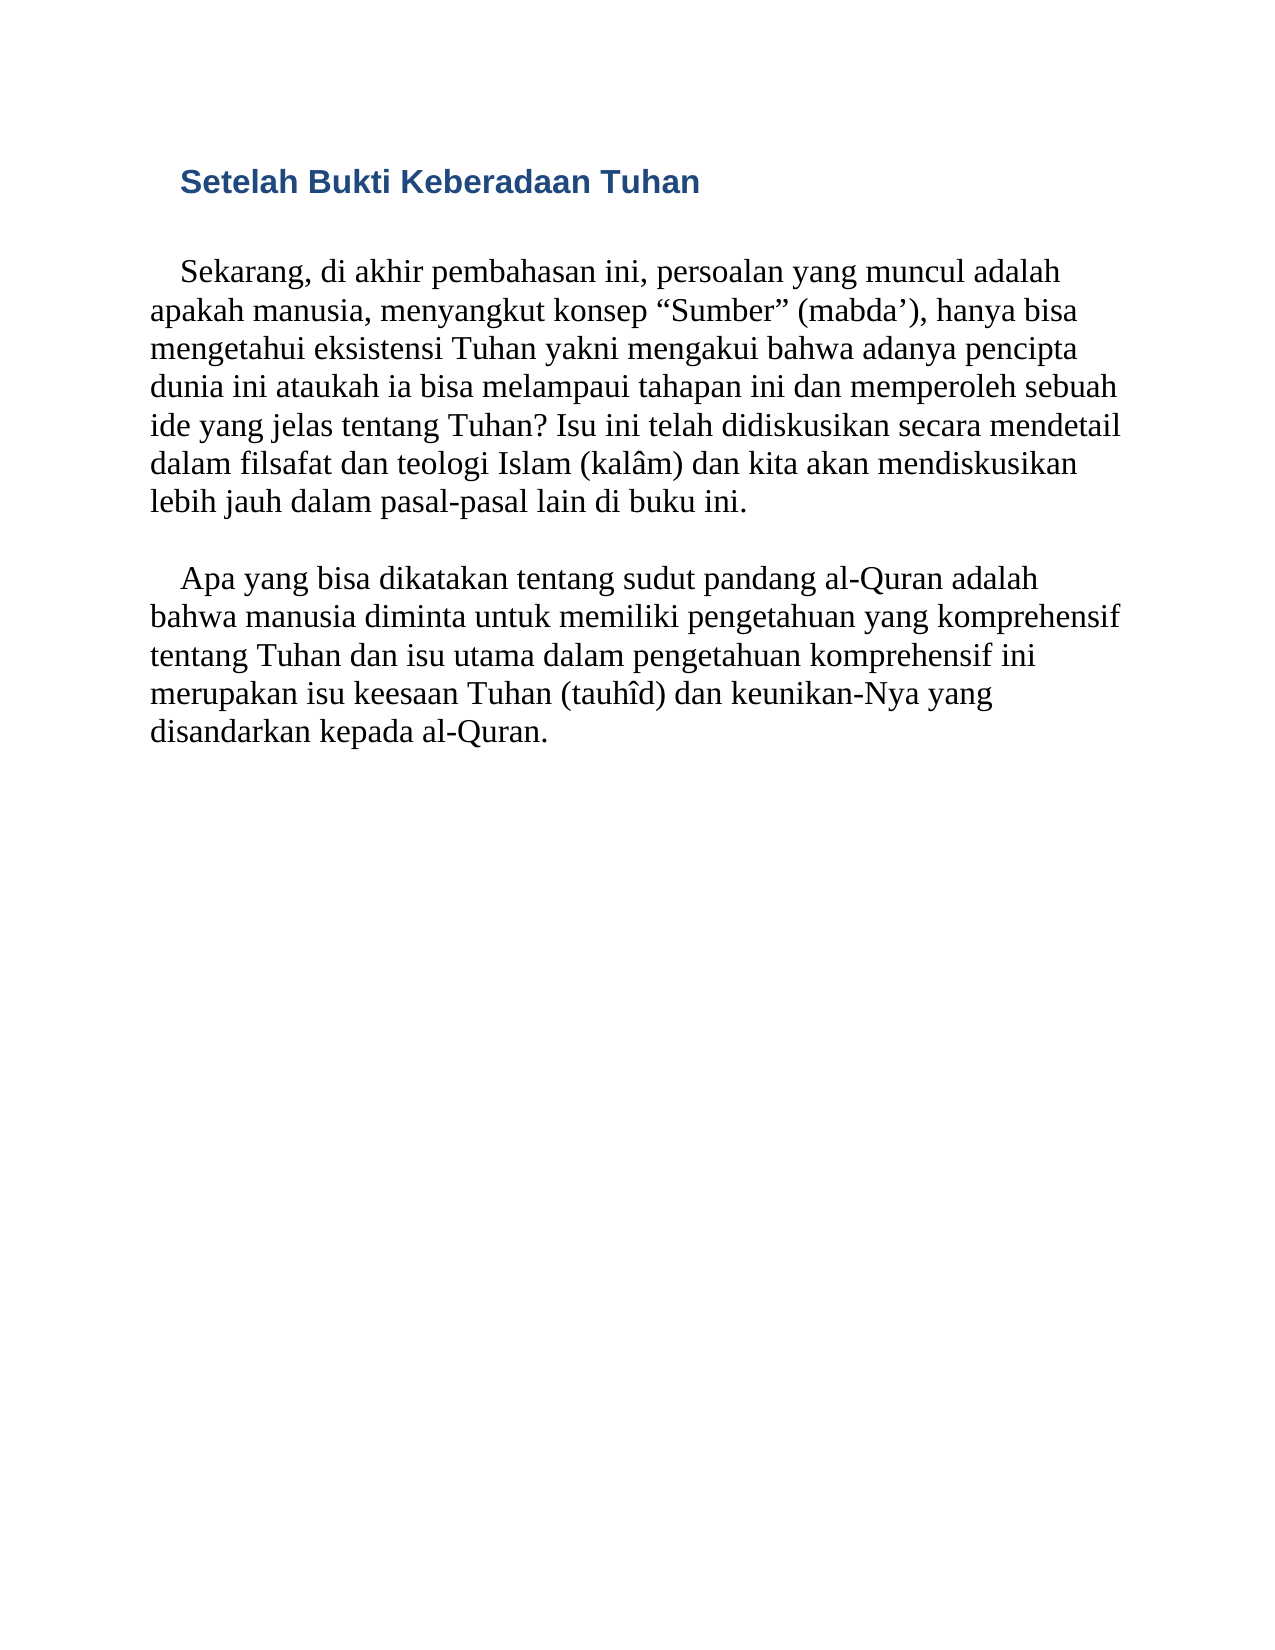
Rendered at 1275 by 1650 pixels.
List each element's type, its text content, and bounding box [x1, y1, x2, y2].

text Sekarang, di akhir pembahasan ini, persoalan yang muncul adalah apakah manusia, menyangkut konsep “Sumber” (mabda’), hanya bisa mengetahui eksistensi Tuhan yakni mengakui bahwa adanya pencipta dunia ini ataukah ia bisa melampaui tahapan ini dan memperoleh sebuah ide yang jelas tentang Tuhan? Isu ini telah didiskusikan secara mendetail dalam filsafat dan teologi Islam (kalâm) dan kita akan mendiskusikan lebih jauh dalam pasal-pasal lain di buku ini. [150, 252, 1125, 520]
text Apa yang bisa dikatakan tentang sudut pandang al-Quran adalah bahwa manusia diminta untuk memiliki pengetahuan yang komprehensif tentang Tuhan dan isu utama dalam pengetahuan komprehensif ini merupakan isu keesaan Tuhan (tauhîd) dan keunikan-Nya yang disandarkan kepada al-Quran. [150, 558, 1125, 750]
subtitle Setelah Bukti Keberadaan Tuhan [150, 162, 1125, 201]
